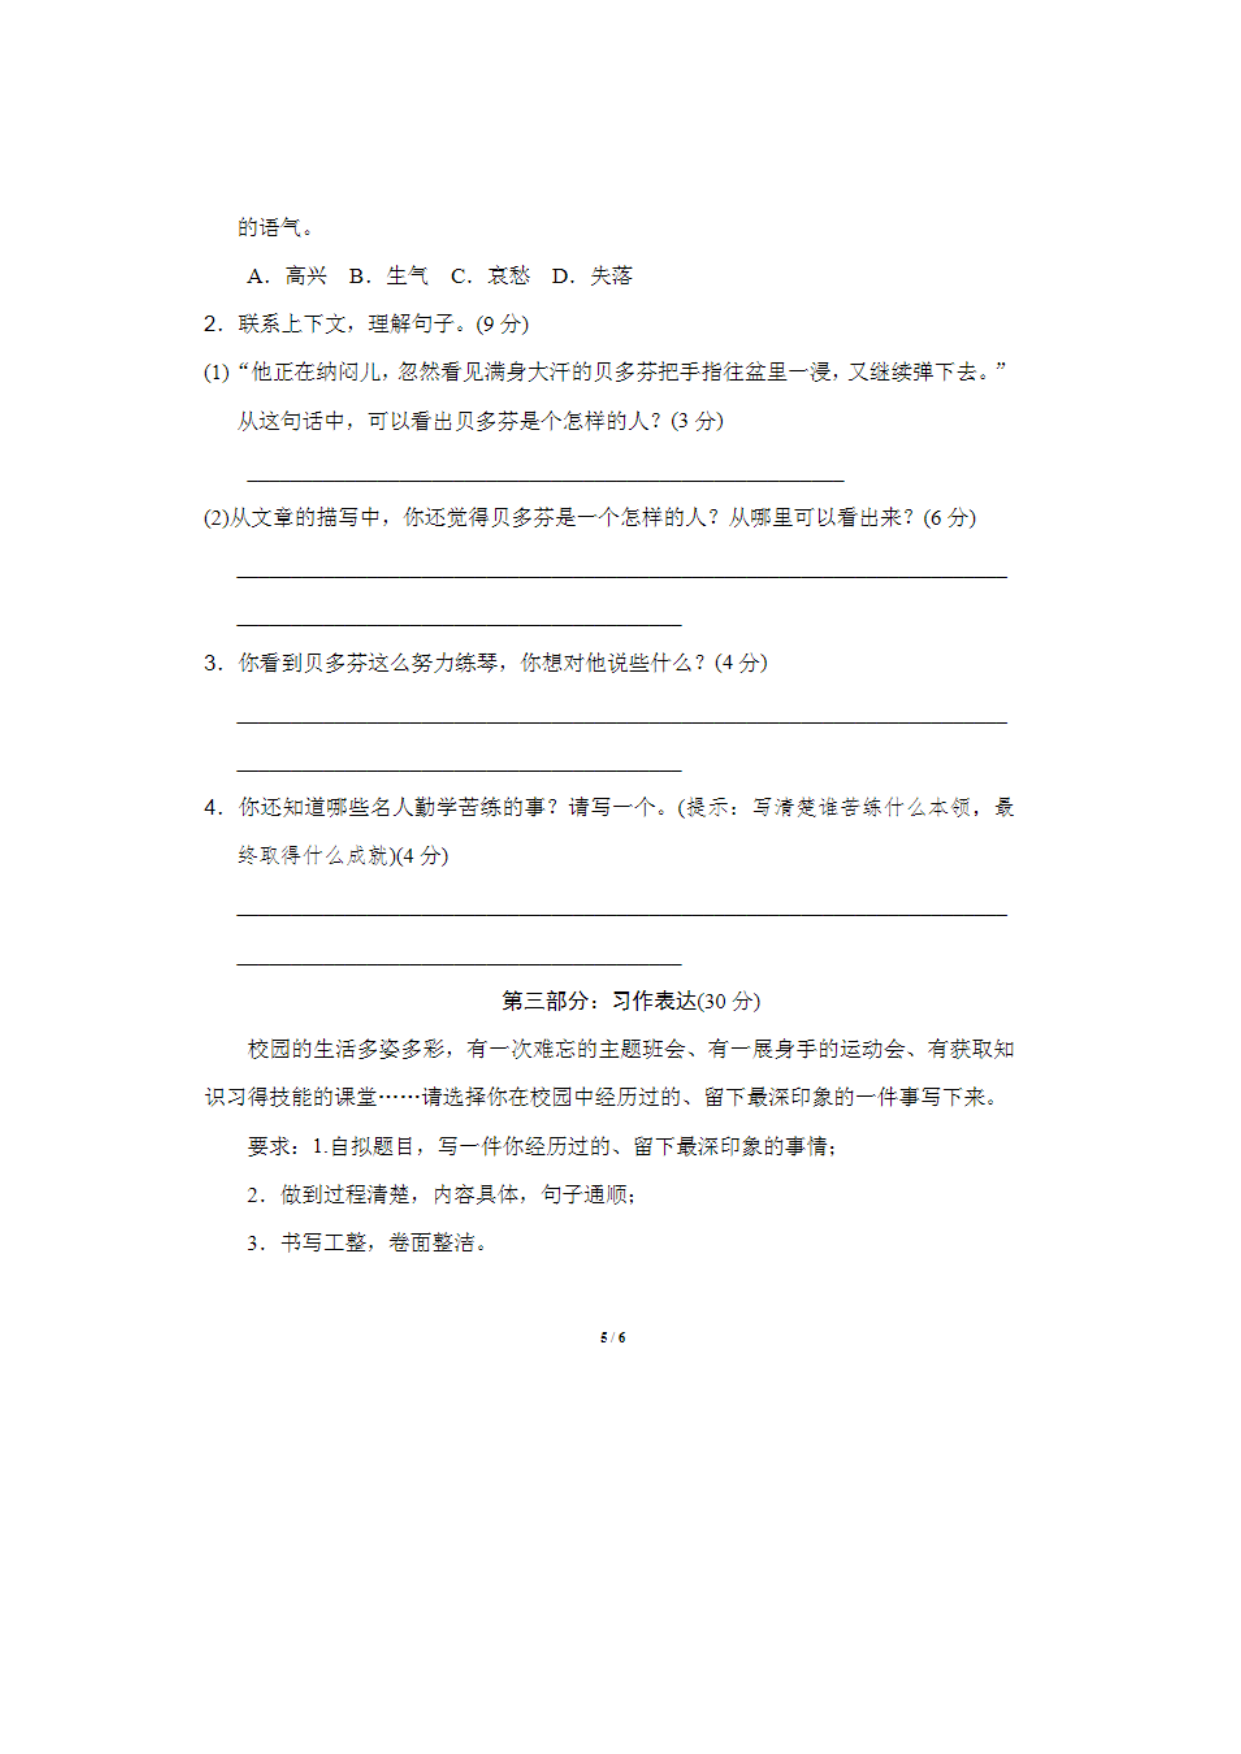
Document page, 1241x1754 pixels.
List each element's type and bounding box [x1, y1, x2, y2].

picture [187, 162, 1053, 1379]
